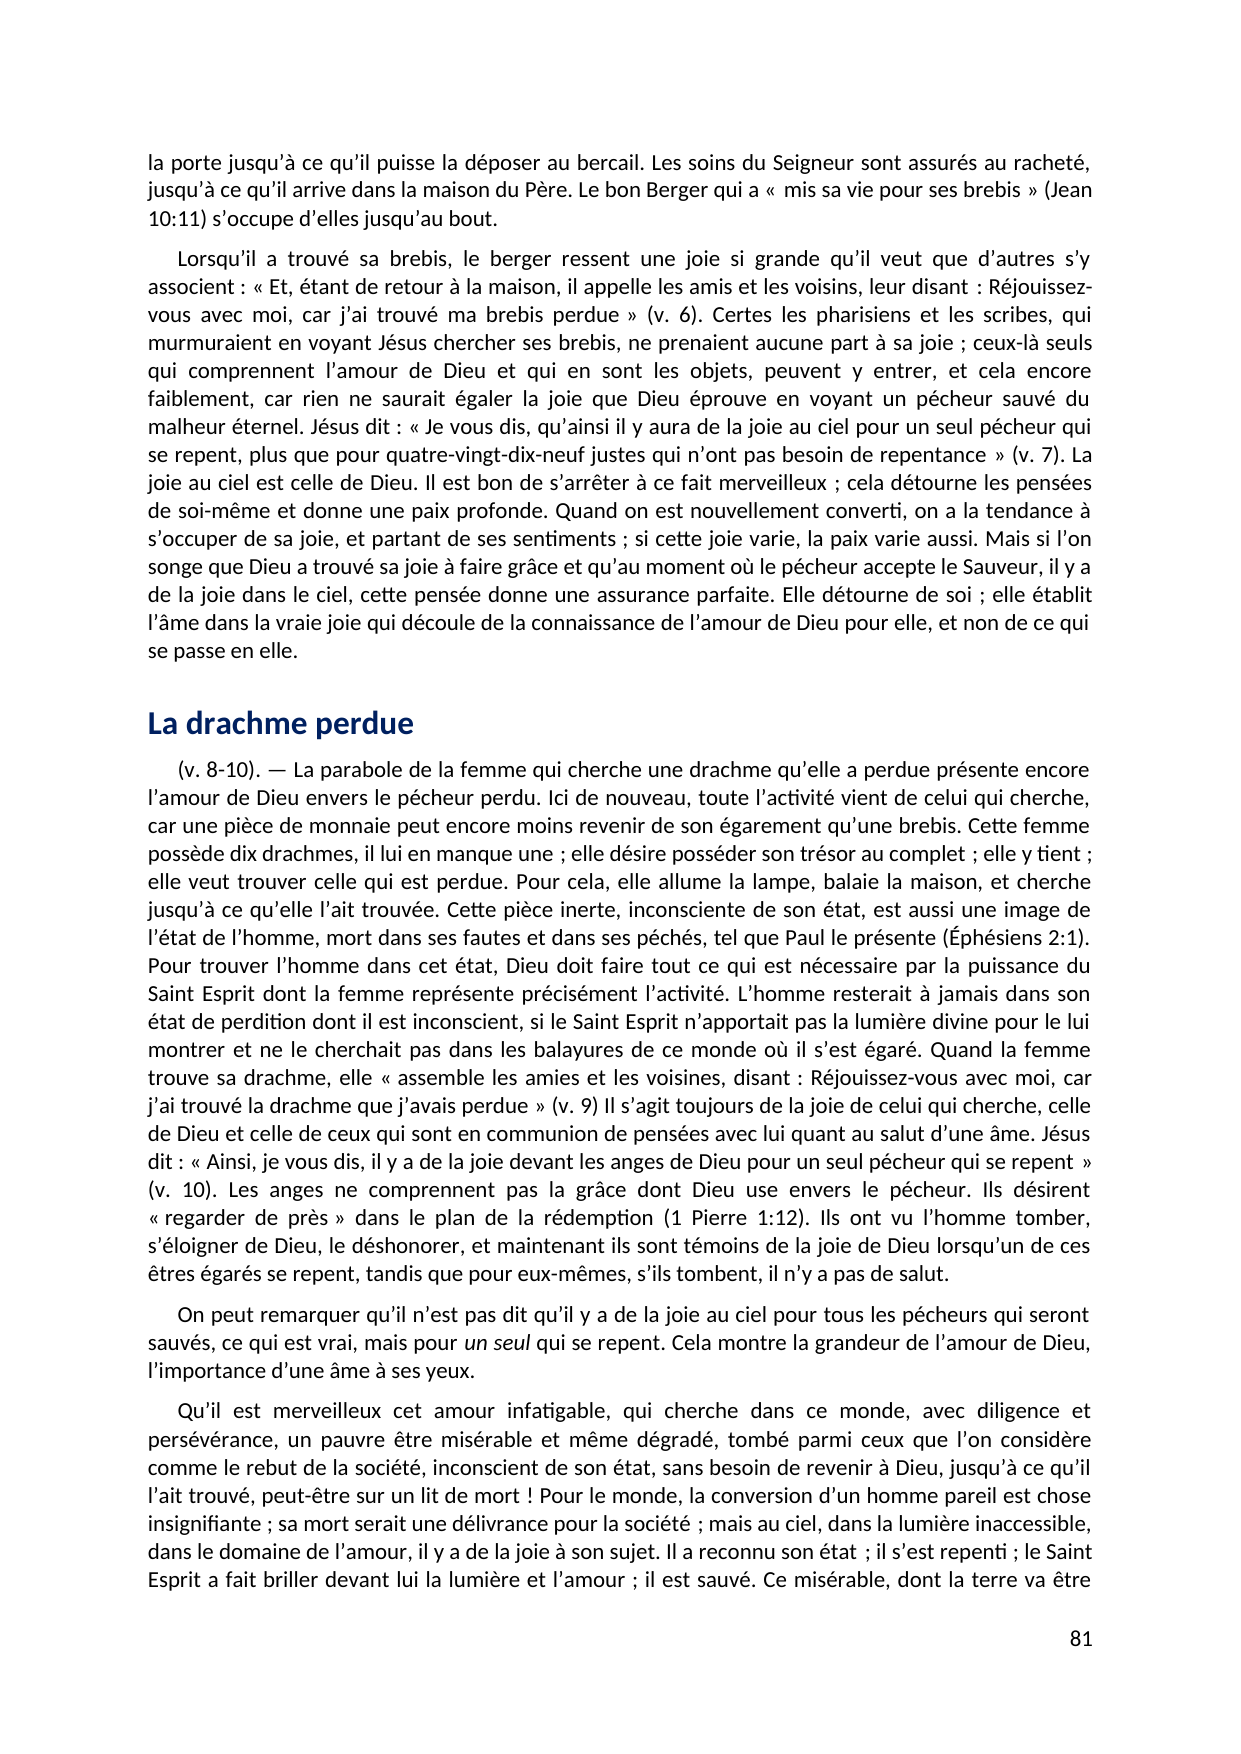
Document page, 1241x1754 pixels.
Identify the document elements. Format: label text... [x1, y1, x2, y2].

text On peut remarquer qu’il n’est pas dit qu’il y a de la joie au ciel pour tous les pécheurs qui seront sauvés, ce qui est vrai, mais pour un seul qui se repent. Cela montre la grandeur de l’amour de Dieu, l’importance d’une âme à ses yeux. [148, 1300, 1093, 1384]
text (v. 8-10). — La parabole de la femme qui cherche une drachme qu’elle a perdue présente encore l’amour de Dieu envers le pécheur perdu. Ici de nouveau, toute l’activité vient de celui qui cherche, car une pièce de monnaie peut encore moins revenir de son égarement qu’une brebis. Cette femme possède dix drachmes, il lui en manque une ; elle désire posséder son trésor au complet ; elle y tient ; elle veut trouver celle qui est perdue. Pour cela, elle allume la lampe, balaie la maison, et cherche jusqu’à ce qu’elle l’ait trouvée. Cette pièce inerte, inconsciente de son état, est aussi une image de l’état de l’homme, mort dans ses fautes et dans ses péchés, tel que Paul le présente (Éphésiens 2:1). Pour trouver l’homme dans cet état, Dieu doit faire tout ce qui est nécessaire par la puissance du Saint Esprit dont la femme représente précisément l’activité. L’homme resterait à jamais dans son état de perdition dont il est inconscient, si le Saint Esprit n’apportait pas la lumière divine pour le lui montrer et ne le cherchait pas dans les balayures de ce monde où il s’est égaré. Quand la femme trouve sa drachme, elle « assemble les amies et les voisines, disant : Réjouissez-vous avec moi, car j’ai trouvé la drachme que j’avais perdue » (v. 9) Il s’agit toujours de la joie de celui qui cherche, celle de Dieu et celle de ceux qui sont en communion de pensées avec lui quant au salut d’une âme. Jésus dit : « Ainsi, je vous dis, il y a de la joie devant les anges de Dieu pour un seul pécheur qui se repent » (v. 10). Les anges ne comprennent pas la grâce dont Dieu use envers le pécheur. Ils désirent « regarder de près » dans le plan de la rédemption (1 Pierre 1:12). Ils ont vu l’homme tomber, s’éloigner de Dieu, le déshonorer, et maintenant ils sont témoins de la joie de Dieu lorsqu’un de ces êtres égarés se repent, tandis que pour eux-mêmes, s’ils tombent, il n’y a pas de salut. [148, 755, 1093, 1288]
subtitle La drachme perdue [148, 702, 1093, 743]
text Lorsqu’il a trouvé sa brebis, le berger ressent une joie si grande qu’il veut que d’autres s’y associent : « Et, étant de retour à la maison, il appelle les amis et les voisins, leur disant : Réjouissez-vous avec moi, car j’ai trouvé ma brebis perdue » (v. 6). Certes les pharisiens et les scribes, qui murmuraient en voyant Jésus chercher ses brebis, ne prenaient aucune part à sa joie ; ceux-là seuls qui comprennent l’amour de Dieu et qui en sont les objets, peuvent y entrer, et cela encore faiblement, car rien ne saurait égaler la joie que Dieu éprouve en voyant un pécheur sauvé du malheur éternel. Jésus dit : « Je vous dis, qu’ainsi il y aura de la joie au ciel pour un seul pécheur qui se repent, plus que pour quatre-vingt-dix-neuf justes qui n’ont pas besoin de repentance » (v. 7). La joie au ciel est celle de Dieu. Il est bon de s’arrêter à ce fait merveilleux ; cela détourne les pensées de soi-même et donne une paix profonde. Quand on est nouvellement converti, on a la tendance à s’occuper de sa joie, et partant de ses sentiments ; si cette joie varie, la paix varie aussi. Mais si l’on songe que Dieu a trouvé sa joie à faire grâce et qu’au moment où le pécheur accepte le Sauveur, il y a de la joie dans le ciel, cette pensée donne une assurance parfaite. Elle détourne de soi ; elle établit l’âme dans la vraie joie qui découle de la connaissance de l’amour de Dieu pour elle, et non de ce qui se passe en elle. [148, 244, 1093, 664]
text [148, 1397, 1093, 1593]
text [148, 148, 1093, 232]
